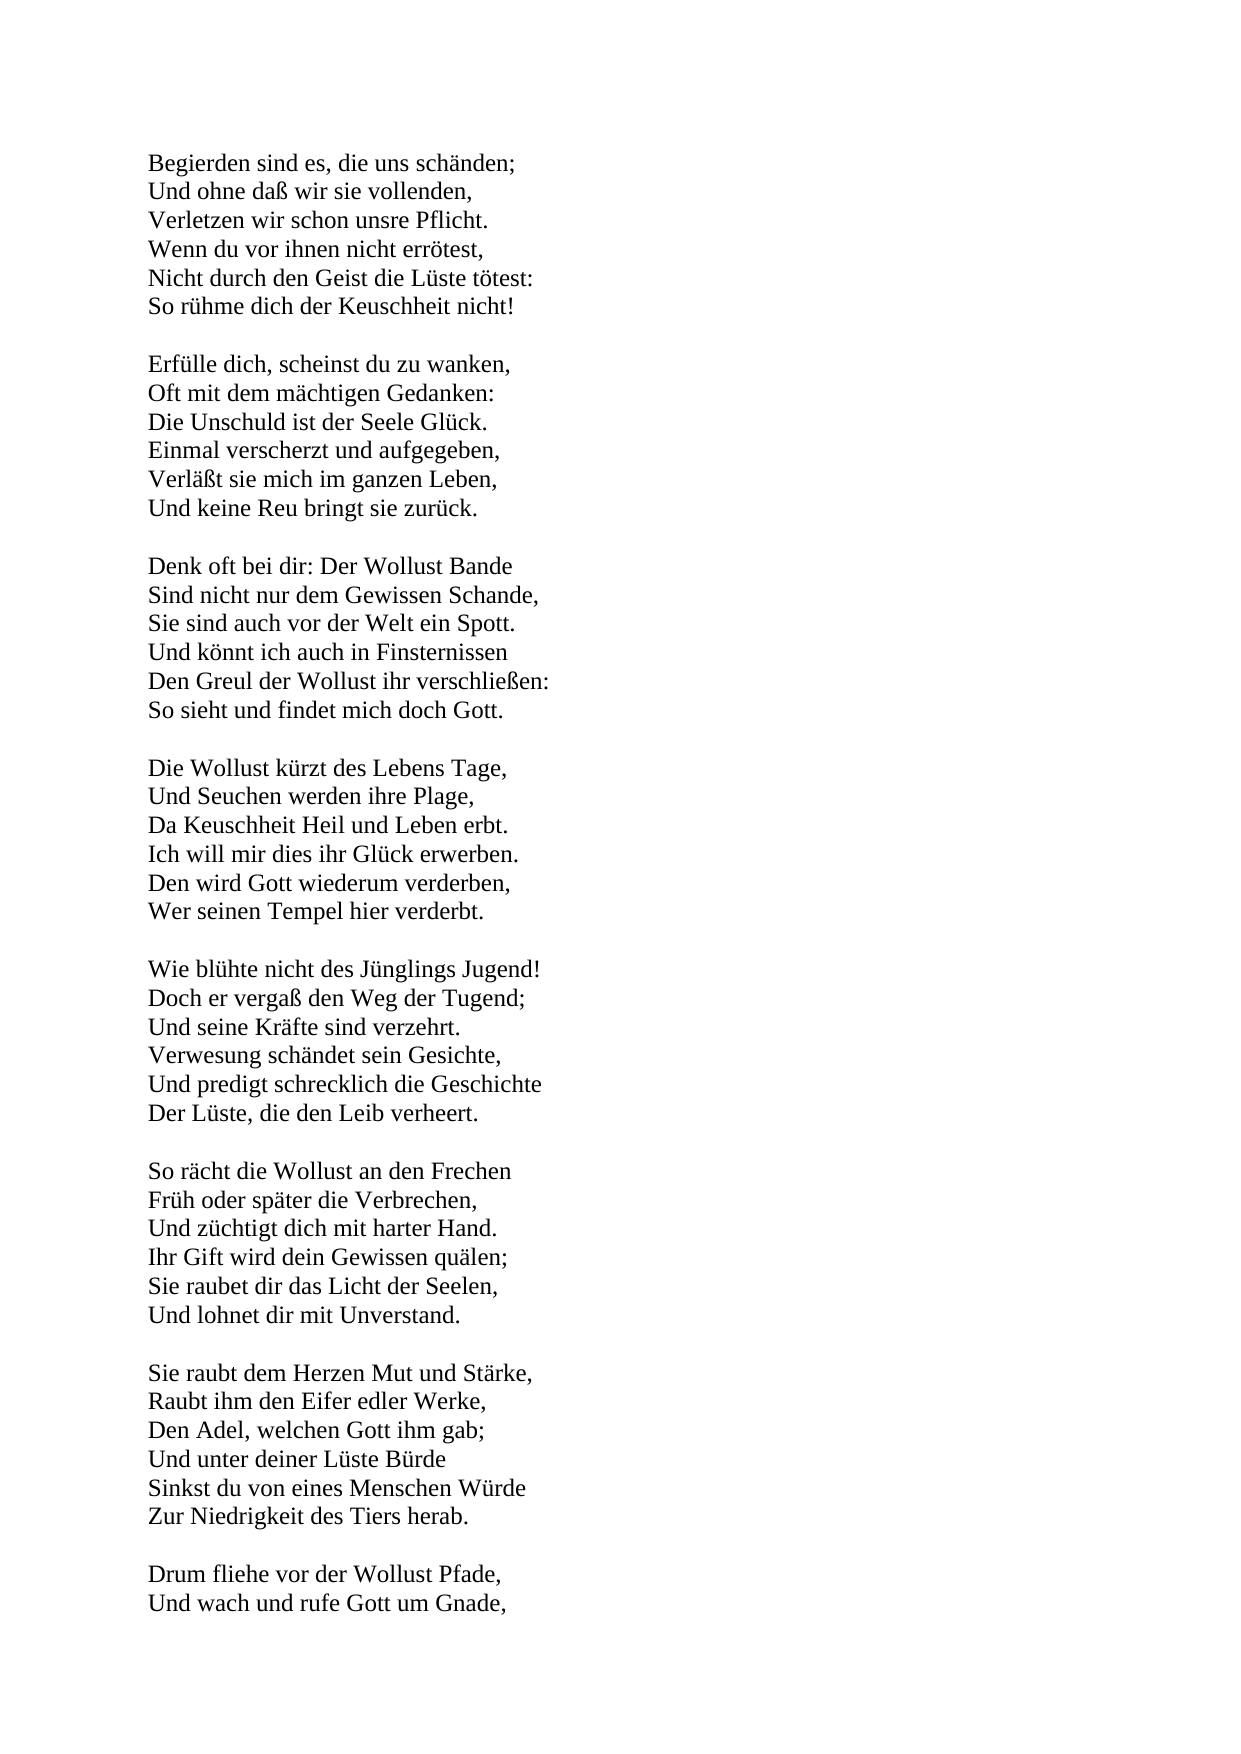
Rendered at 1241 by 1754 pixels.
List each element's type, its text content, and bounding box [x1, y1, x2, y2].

text Sie raubt dem Herzen Mut und Stärke, Raubt ihm den Eifer edler Werke, Den Adel, welchen Gott ihm gab; Und unter deiner Lüste Bürde Sinkst du von eines Menschen Würde Zur Niedrigkeit des Tiers herab. [148, 1358, 1093, 1530]
text Die Wollust kürzt des Lebens Tage, Und Seuchen werden ihre Plage, Da Keuschheit Heil und Leben erbt. Ich will mir dies ihr Glück erwerben. Den wird Gott wiederum verderben, Wer seinen Tempel hier verderbt. [148, 753, 1093, 925]
text Erfülle dich, scheinst du zu wanken, Oft mit dem mächtigen Gedanken: Die Unschuld ist der Seele Glück. Einmal verscherzt und aufgegeben, Verläßt sie mich im ganzen Leben, Und keine Reu bringt sie zurück. [148, 349, 1093, 522]
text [148, 1559, 1093, 1617]
text Denk oft bei dir: Der Wollust Bande Sind nicht nur dem Gewissen Schande, Sie sind auch vor der Welt ein Spott. Und könnt ich auch in Finsternissen Den Greul der Wollust ihr verschließen: So sieht und findet mich doch Gott. [148, 551, 1093, 723]
text Wie blühte nicht des Jünglings Jugend! Doch er vergaß den Weg der Tugend; Und seine Kräfte sind verzehrt. Verwesung schändet sein Gesichte, Und predigt schrecklich die Geschichte Der Lüste, die den Leib verheert. [148, 954, 1093, 1127]
text Begierden sind es, die uns schänden; Und ohne daß wir sie vollenden, Verletzen wir schon unsre Pflicht. Wenn du vor ihnen nicht errötest, Nicht durch den Geist die Lüste tötest: So rühme dich der Keuschheit nicht! [148, 148, 1093, 320]
text So rächt die Wollust an den Frechen Früh oder später die Verbrechen, Und züchtigt dich mit harter Hand. Ihr Gift wird dein Gewissen quälen; Sie raubet dir das Licht der Seelen, Und lohnet dir mit Unverstand. [148, 1156, 1093, 1328]
